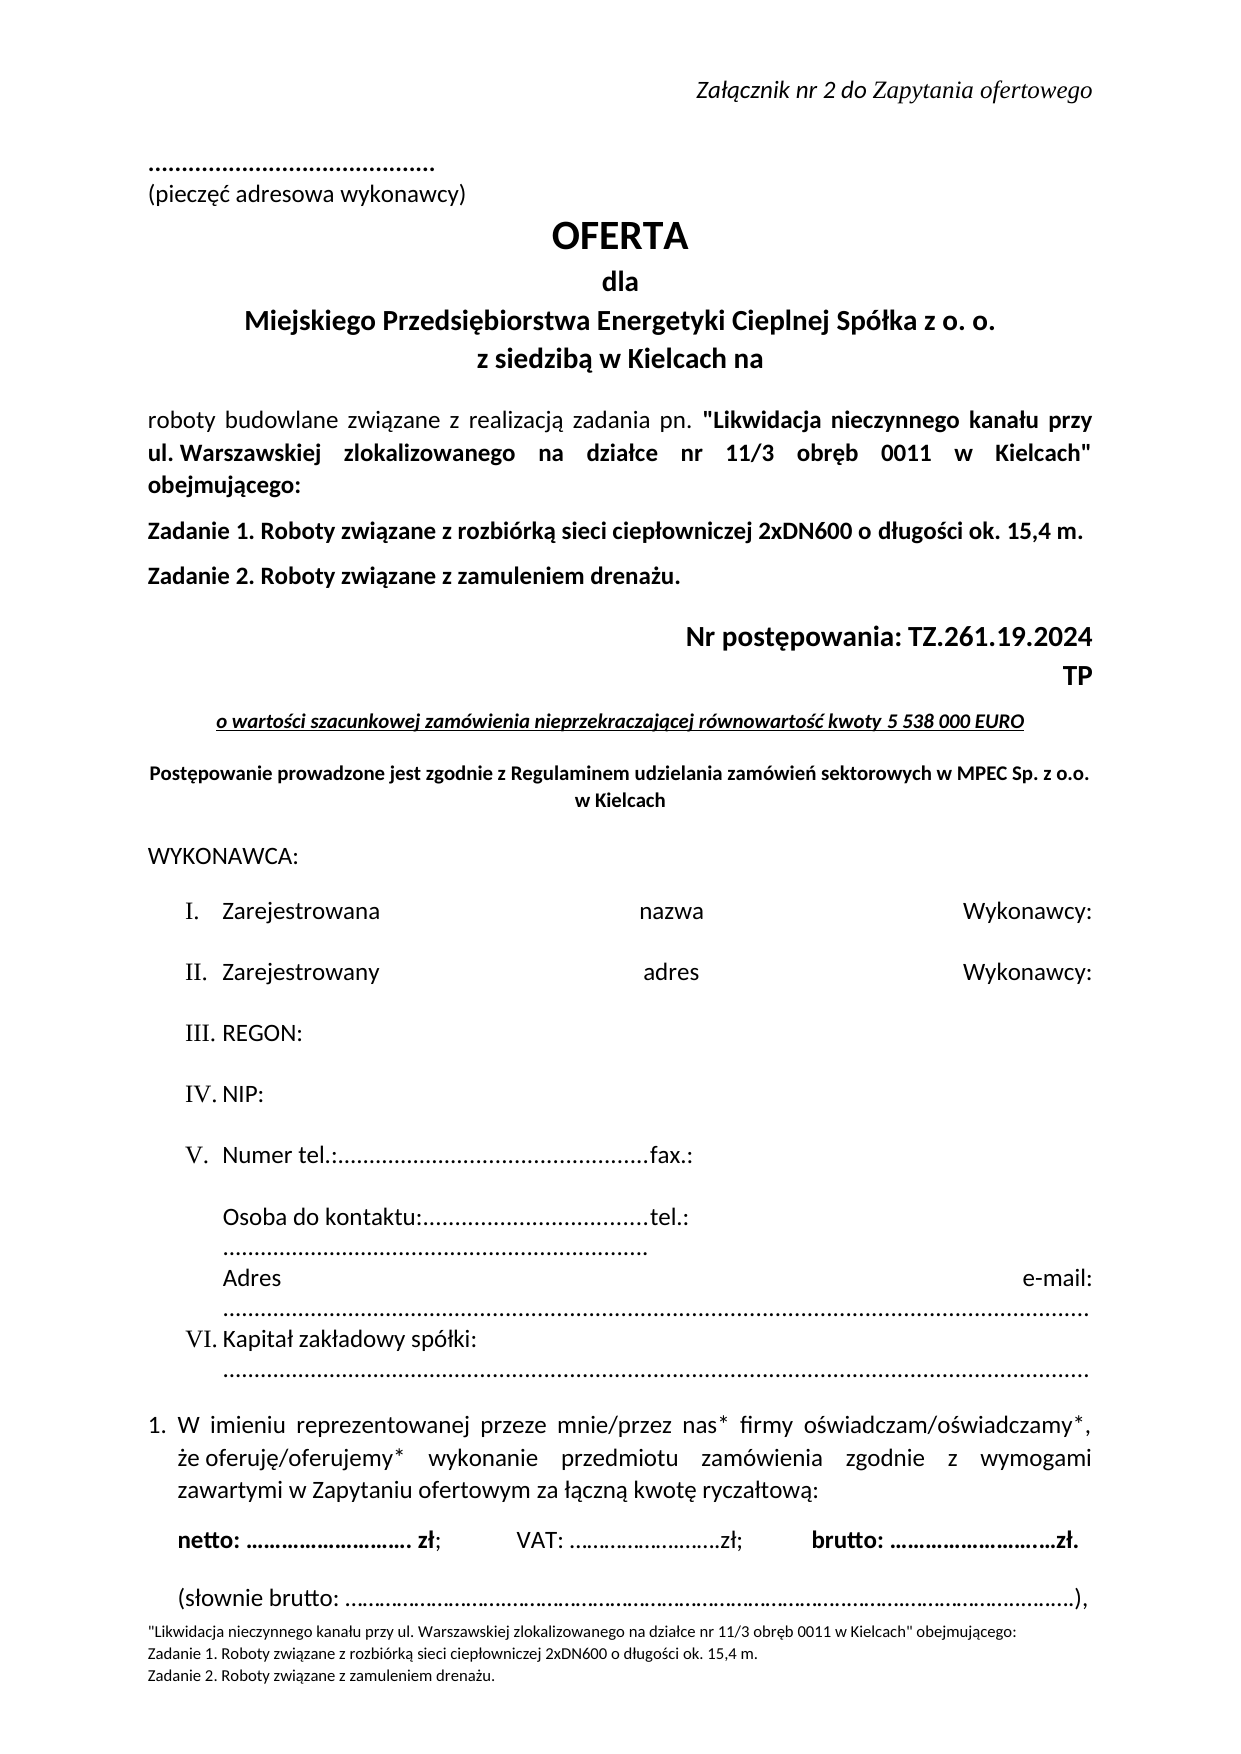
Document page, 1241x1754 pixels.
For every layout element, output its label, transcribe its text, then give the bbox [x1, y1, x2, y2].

text Postępowanie prowadzone jest zgodnie z Regulaminem udzielania zamówień sektorowych w MPEC Sp. z o.o. w Kielcach [148, 760, 1093, 813]
text OFERTA [148, 209, 1093, 259]
list Numer tel.: fax.: [185, 1140, 1093, 1201]
text WYKONAWCA: [148, 840, 1093, 871]
text Zadanie 2. Roboty związane z zamuleniem drenażu. [148, 561, 1093, 591]
list REGON: [185, 1018, 1093, 1079]
text TP [148, 657, 1093, 692]
text roboty budowlane związane z realizacją zadania pn. "Likwidacja nieczynnego kanału przy ul. Warszawskiej zlokalizowanego na działce nr 11/3 obręb 0011 w Kielcach" obejmującego: [148, 404, 1093, 500]
text (pieczęć adresowa wykonawcy) [148, 178, 1093, 209]
text (słownie brutto: ……………………….…………………………………………………..……….………………..…..….), [148, 1582, 1093, 1613]
text ........................................... [148, 148, 1093, 178]
text o wartości szacunkowej zamówienia nieprzekraczającej równowartość kwoty 5 538 000 EURO [148, 708, 1093, 733]
list NIP: [185, 1079, 1093, 1140]
text Nr postępowania: TZ.261.19.2024 [148, 618, 1093, 654]
text Miejskiego Przedsiębiorstwa Energetyki Cieplnej Spółka z o. o. [148, 302, 1093, 338]
list W imieniu reprezentowanej przeze mnie/przez nas* firmy oświadczam/oświadczamy*, że oferuję/oferujemy* wykonanie przedmiotu zamówienia zgodnie z wymogami zawartymi w Zapytaniu ofertowym za łączną kwotę ryczałtową: [148, 1409, 1093, 1505]
list Kapitał zakładowy spółki: [185, 1323, 1093, 1384]
list Zarejestrowana nazwa Wykonawcy: [185, 896, 1093, 957]
text Osoba do kontaktu: tel.: [223, 1201, 1093, 1262]
text Adres e-mail: [223, 1262, 1093, 1323]
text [148, 1524, 1093, 1555]
text Zadanie 1. Roboty związane z rozbiórką sieci ciepłowniczej 2xDN600 o długości ok. 15,4 m. [148, 515, 1093, 546]
text dla [148, 263, 1093, 299]
text z siedzibą w Kielcach na [148, 340, 1093, 376]
list Zarejestrowany adres Wykonawcy: [185, 957, 1093, 1018]
